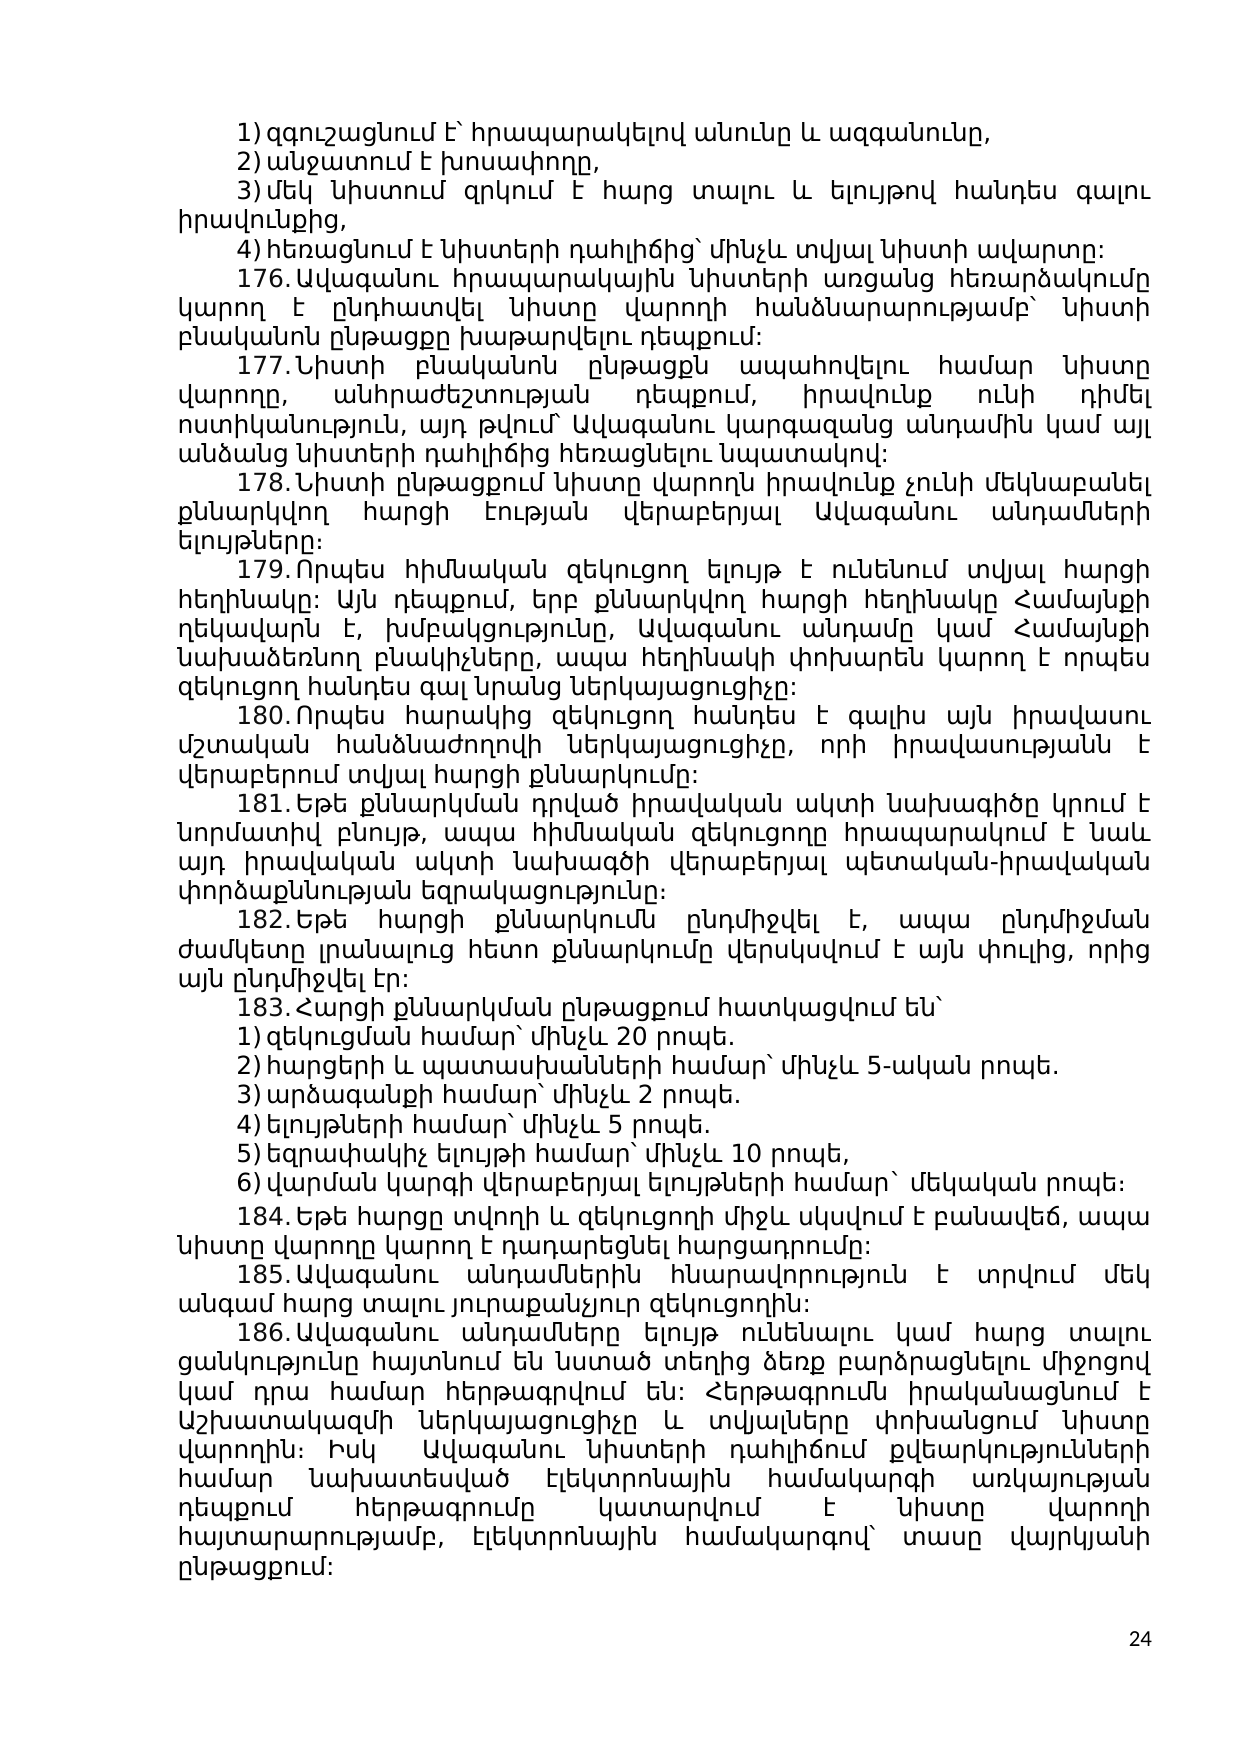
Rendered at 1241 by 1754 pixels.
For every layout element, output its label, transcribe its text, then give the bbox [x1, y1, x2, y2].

list Եթե հարցի քննարկումն ընդմիջվել է, ապա ընդմիջման ժամկետը լրանալուց հետո քննարկումը վերսկսվում է այն փուլից, որից այն ընդմիջվել էր: [177, 906, 1152, 993]
list Նիստի բնականոն ընթացքն ապահովելու համար նիստը վարողը, անհրաժեշտության դեպքում, իրավունք ունի դիմել ոստիկանություն, այդ թվում՝ Ավագանու կարգազանց անդամին կամ այլ անձանց նիստերի դահլիճից հեռացնելու նպատակով: [177, 351, 1152, 468]
list Հարցի քննարկման ընթացքում հատկացվում են՝ [177, 993, 1152, 1022]
list Որպես հարակից զեկուցող հանդես է գալիս այն իրավասու մշտական հանձնաժողովի ներկայացուցիչը, որի իրավասությանն է վերաբերում տվյալ հարցի քննարկումը: [177, 701, 1152, 789]
list արձագանքի համար՝ մինչև 2 րոպե. [177, 1081, 1152, 1110]
list անջատում է խոսափողը, [177, 147, 1152, 176]
list զգուշացնում է՝ հրապարակելով անունը և ազգանունը, [177, 118, 1152, 147]
list Որպես հիմնական զեկուցող ելույթ է ունենում տվյալ հարցի հեղինակը: Այն դեպքում, երբ քննարկվող հարցի հեղինակը Համայնքի ղեկավարն է, խմբակցությունը, Ավագանու անդամը կամ Համայնքի նախաձեռնող բնակիչները, ապա հեղինակի փոխարեն կարող է որպես զեկուցող հանդես գալ նրանց ներկայացուցիչը: [177, 556, 1152, 701]
list Նիստի ընթացքում նիստը վարողն իրավունք չունի մեկնաբանել քննարկվող հարցի էության վերաբերյալ Ավագանու անդամների ելույթները։ [177, 468, 1152, 556]
list վարման կարգի վերաբերյալ ելույթների համար` մեկական րոպե։ [177, 1168, 1152, 1197]
list Եթե հարցը տվողի և զեկուցողի միջև սկսվում է բանավեճ, ապա նիստը վարողը կարող է դադարեցնել հարցադրումը: [177, 1202, 1152, 1260]
list Ավագանու անդամները ելույթ ունենալու կամ հարց տալու ցանկությունը հայտնում են նստած տեղից ձեռք բարձրացնելու միջոցով կամ դրա համար հերթագրվում են: Հերթագրումն իրականացնում է Աշխատակազմի ներկայացուցիչը և տվյալները փոխանցում նիստը վարողին։ Իսկ Ավագանու նիստերի դահլիճում քվեարկությունների համար նախատեսված էլեկտրոնային համակարգի առկայության դեպքում հերթագրումը կատարվում է նիստը վարողի հայտարարությամբ, էլեկտրոնային համակարգով՝ տասը վայրկյանի ընթացքում: [177, 1318, 1152, 1581]
list զեկուցման համար՝ մինչև 20 րոպե. [177, 1022, 1152, 1051]
list Ավագանու անդամներին հնարավորություն է տրվում մեկ անգամ հարց տալու յուրաքանչյուր զեկուցողին: [177, 1260, 1152, 1318]
list եզրափակիչ ելույթի համար՝ մինչև 10 րոպե, [177, 1139, 1152, 1168]
list հեռացնում է նիստերի դահլիճից՝ մինչև տվյալ նիստի ավարտը: [177, 235, 1152, 264]
list Ավագանու հրապարակային նիստերի առցանց հեռարձակումը կարող է ընդհատվել նիստը վարողի հանձնարարությամբ՝ նիստի բնականոն ընթացքը խաթարվելու դեպքում: [177, 264, 1152, 351]
list ելույթների համար՝ մինչև 5 րոպե. [177, 1110, 1152, 1139]
list հարցերի և պատասխանների համար՝ մինչև 5-ական րոպե. [177, 1051, 1152, 1081]
list Եթե քննարկման դրված իրավական ակտի նախագիծը կրում է նորմատիվ բնույթ, ապա հիմնական զեկուցողը հրապարակում է նաև այդ իրավական ակտի նախագծի վերաբերյալ պետական-իրավական փորձաքննության եզրակացությունը։ [177, 789, 1152, 906]
list մեկ նիստում զրկում է հարց տալու և ելույթով հանդես գալու իրավունքից, [177, 176, 1152, 235]
